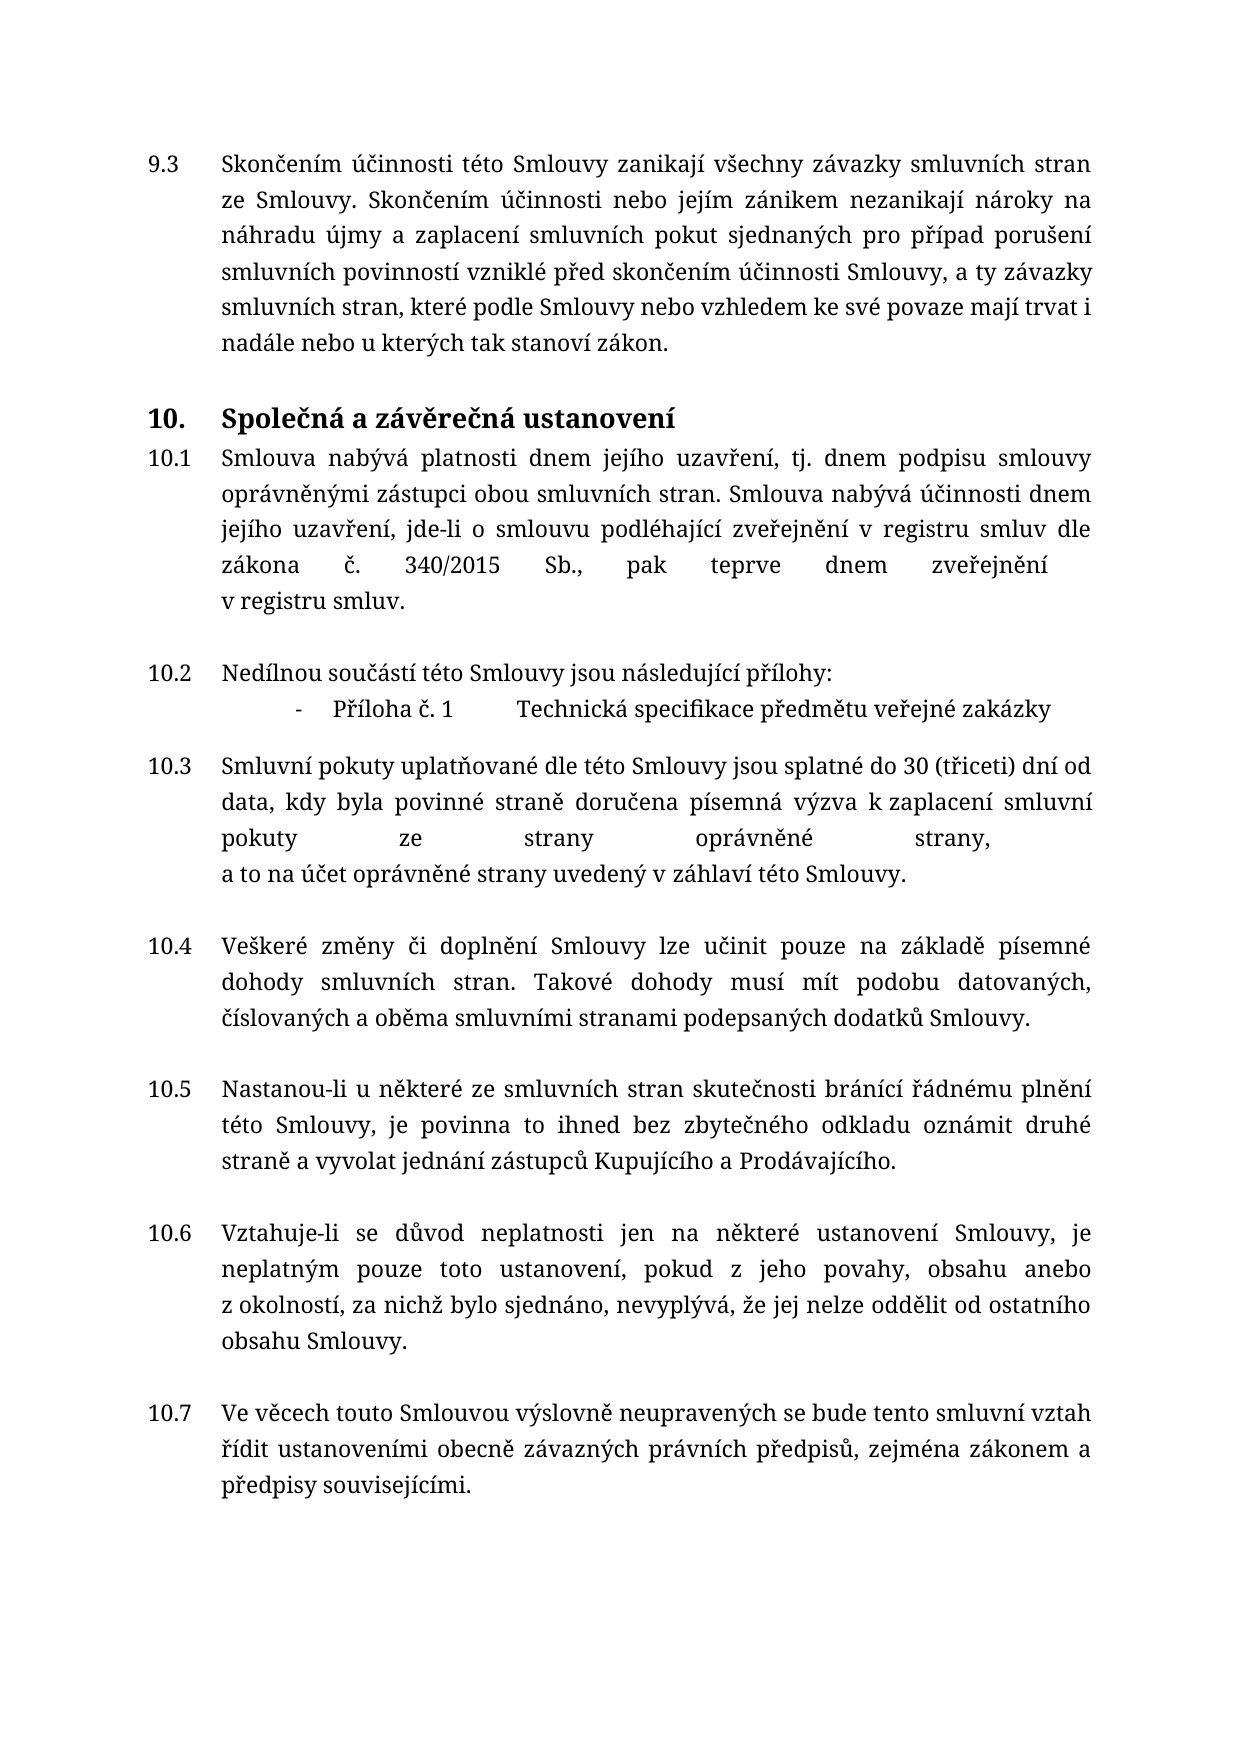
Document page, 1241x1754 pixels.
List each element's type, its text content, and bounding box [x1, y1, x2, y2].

text 10.1 Smlouva nabývá platnosti dnem jejího uzavření, tj. dnem podpisu smlouvy oprávněnými zástupci obou smluvních stran. Smlouva nabývá účinnosti dnem jejího uzavření, jde-li o smlouvu podléhající zveřejnění v registru smluv dle zákona č. 340/2015 Sb., pak teprve dnem zveřejnění v registru smluv. [148, 442, 1093, 617]
text 10.6 Vztahuje-li se důvod neplatnosti jen na některé ustanovení Smlouvy, je neplatným pouze toto ustanovení, pokud z jeho povahy, obsahu anebo z okolností, za nichž bylo sjednáno, nevyplývá, že jej nelze oddělit od ostatního obsahu Smlouvy. [148, 1217, 1093, 1356]
text 10.4 Veškeré změny či doplnění Smlouvy lze učinit pouze na základě písemné dohody smluvních stran. Takové dohody musí mít podobu datovaných, číslovaných a oběma smluvními stranami podepsaných dodatků Smlouvy. [148, 929, 1093, 1033]
text 10.7 Ve věcech touto Smlouvou výslovně neupravených se bude tento smluvní vztah řídit ustanoveními obecně závazných právních předpisů, zejména zákonem a předpisy souvisejícími. [148, 1397, 1093, 1500]
text 10.2 Nedílnou součástí této Smlouvy jsou následující přílohy: [148, 657, 1093, 688]
text 10.3 Smluvní pokuty uplatňované dle této Smlouvy jsou splatné do 30 (třiceti) dní od data, kdy byla povinné straně doručena písemná výzva k zaplacení smluvní pokuty ze strany oprávněné strany, a to na účet oprávněné strany uvedený v záhlaví této Smlouvy. [148, 750, 1093, 889]
text 10.5 Nastanou-li u některé ze smluvních stran skutečnosti bránící řádnému plnění této Smlouvy, je povinna to ihned bez zbytečného odkladu oznámit druhé straně a vyvolat jednání zástupců Kupujícího a Prodávajícího. [148, 1073, 1093, 1176]
text 10. Společná a závěrečná ustanovení [148, 399, 1093, 436]
text 9.3 Skončením účinnosti této Smlouvy zanikají všechny závazky smluvních stran ze Smlouvy. Skončením účinnosti nebo jejím zánikem nezanikají nároky na náhradu újmy a zaplacení smluvních pokut sjednaných pro případ porušení smluvních povinností vzniklé před skončením účinnosti Smlouvy, a ty závazky smluvních stran, které podle Smlouvy nebo vzhledem ke své povaze mají trvat i nadále nebo u kterých tak stanoví zákon. [148, 148, 1093, 358]
list Příloha č. 1 Technická specifikace předmětu veřejné zakázky [295, 693, 1093, 724]
